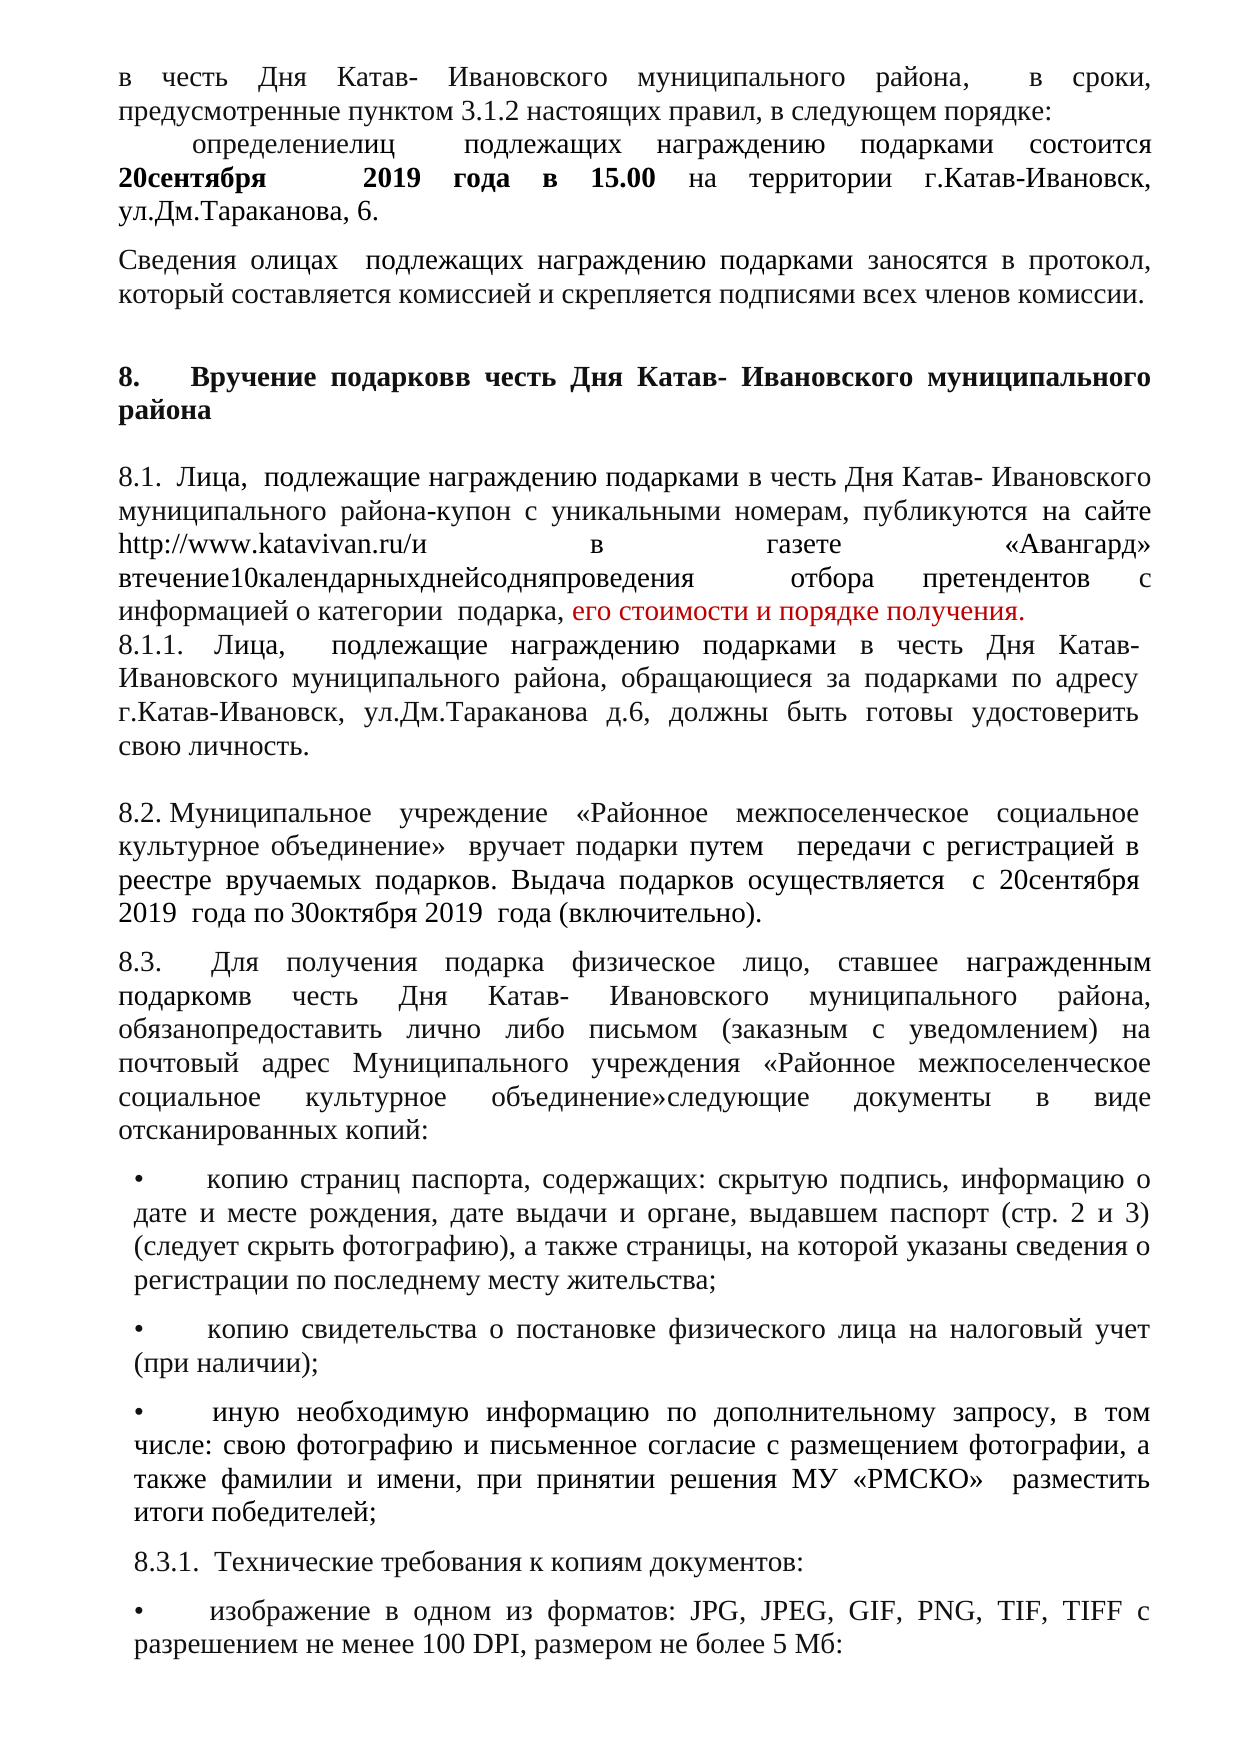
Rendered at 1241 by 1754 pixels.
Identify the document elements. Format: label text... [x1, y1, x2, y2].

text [118, 59, 1152, 126]
text 8.3.1. Технические требования к копиям документов: [134, 1544, 1152, 1577]
text • изображение в одном из форматов: JPG, JPEG, GIF, PNG, TIF, TIFF с разрешением не менее 100 DPI, размером не более 5 Мб: [134, 1593, 1152, 1660]
text 8.1. Лица, подлежащие награждению подарками в честь Дня Катав- Ивановского муниципального района-купон с уникальными номерам, публикуются на сайте http://www.katavivan.ru/и в газете «Авангард» втечение10календарныхднейсодняпроведения отбора претендентов с информацией о категории подарка, его стоимости и порядке получения. [118, 459, 1152, 627]
text определениелиц подлежащих награждению подарками состоится 20сентября 2019 года в 15.00 на территории г.Катав-Ивановск, ул.Дм.Тараканова, 6. [118, 126, 1152, 227]
text • копию свидетельства о постановке физического лица на налоговый учет (при наличии); [134, 1311, 1152, 1378]
text • иную необходимую информацию по дополнительному запросу, в том числе: свою фотографию и письменное согласие с размещением фотографии, а также фамилии и имени, при принятии решения МУ «РМСКО» разместить итоги победителей; [134, 1394, 1152, 1528]
text Сведения олицах подлежащих награждению подарками заносятся в протокол, который составляется комиссией и скрепляется подписями всех членов комиссии. [118, 242, 1152, 309]
text • копию страниц паспорта, содержащих: скрытую подпись, информацию о дате и месте рождения, дате выдачи и органе, выдавшем паспорт (стр. 2 и 3) (следует скрыть фотографию), а также страницы, на которой указаны сведения о регистрации по последнему месту жительства; [134, 1161, 1152, 1296]
text 8. Вручение подарковв честь Дня Катав- Ивановского муниципального района [118, 359, 1152, 426]
text 8.2. Муниципальное учреждение «Районное межпоселенческое социальное культурное объединение» вручает подарки путем передачи с регистрацией в реестре вручаемых подарков. Выдача подарков осуществляется с 20сентября 2019 года по 30октября 2019 года (включительно). [118, 795, 1140, 929]
text 8.1.1. Лица, подлежащие награждению подарками в честь Дня Катав- Ивановского муниципального района, обращающиеся за подарками по адресу г.Катав-Ивановск, ул.Дм.Тараканова д.6, должны быть готовы удостоверить свою личность. [118, 627, 1140, 761]
text 8.3. Для получения подарка физическое лицо, ставшее награжденным подаркомв честь Дня Катав- Ивановского муниципального района, обязанопредоставить лично либо письмом (заказным с уведомлением) на почтовый адрес Муниципального учреждения «Районное межпоселенческое социальное культурное объединение»следующие документы в виде отсканированных копий: [118, 944, 1152, 1146]
